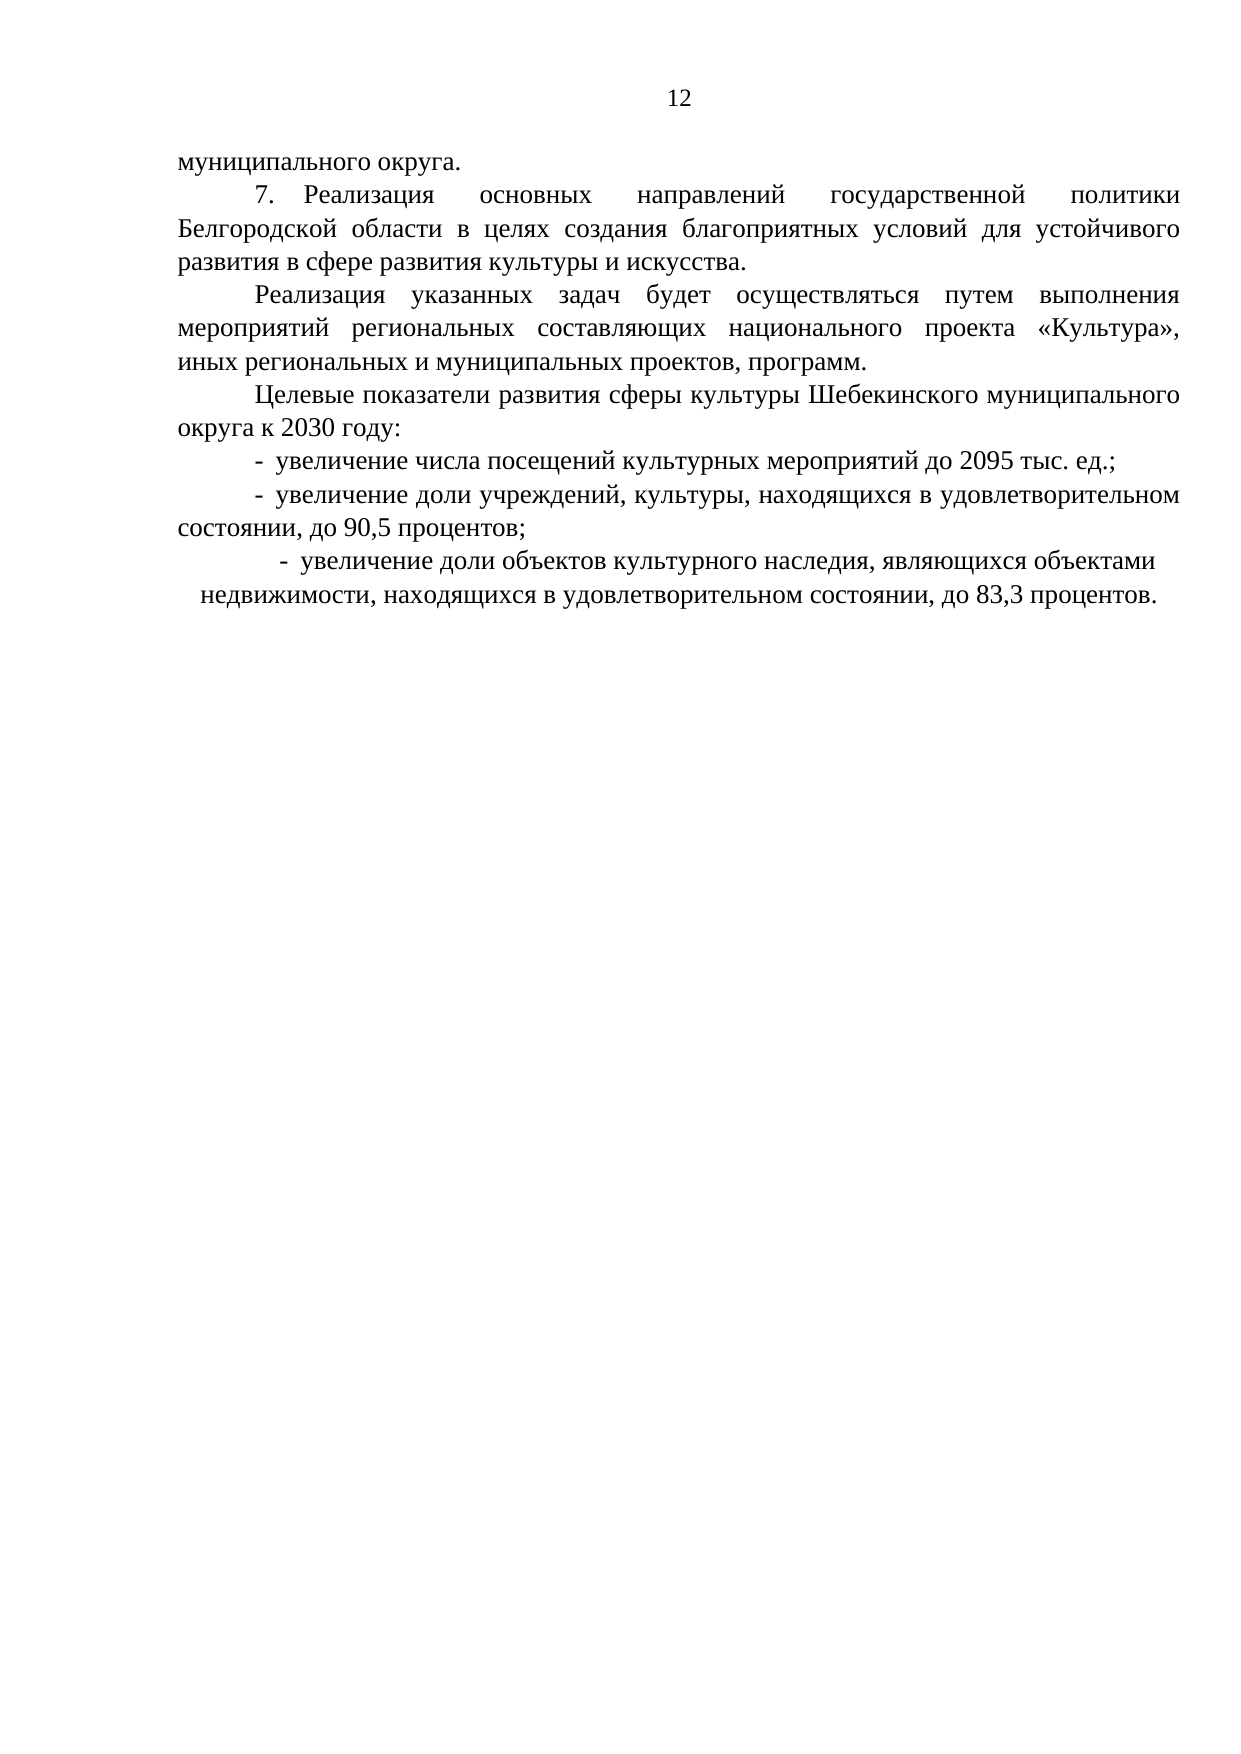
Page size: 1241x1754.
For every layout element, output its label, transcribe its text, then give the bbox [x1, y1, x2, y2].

list Реализация основных направлений государственной политики Белгородской области в целях создания благоприятных условий для устойчивого развития в сфере развития культуры и искусства. [177, 179, 1181, 276]
text Реализация указанных задач будет осуществляться путем выполнения мероприятий региональных составляющих национального проекта «Культура», иных региональных и муниципальных проектов, программ. [177, 278, 1181, 376]
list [177, 145, 1181, 177]
list увеличение доли учреждений, культуры, находящихся в удовлетворительном состоянии, до 90,5 процентов; [177, 478, 1181, 542]
list увеличение числа посещений культурных мероприятий до 2095 тыс. ед.; [177, 444, 1181, 476]
list увеличение доли объектов культурного наследия, являющихся объектами недвижимости, находящихся в удовлетворительном состоянии, до 83,3 процентов. [177, 544, 1181, 609]
text Целевые показатели развития сферы культуры Шебекинского муниципального округа к 2030 году: [177, 378, 1181, 442]
